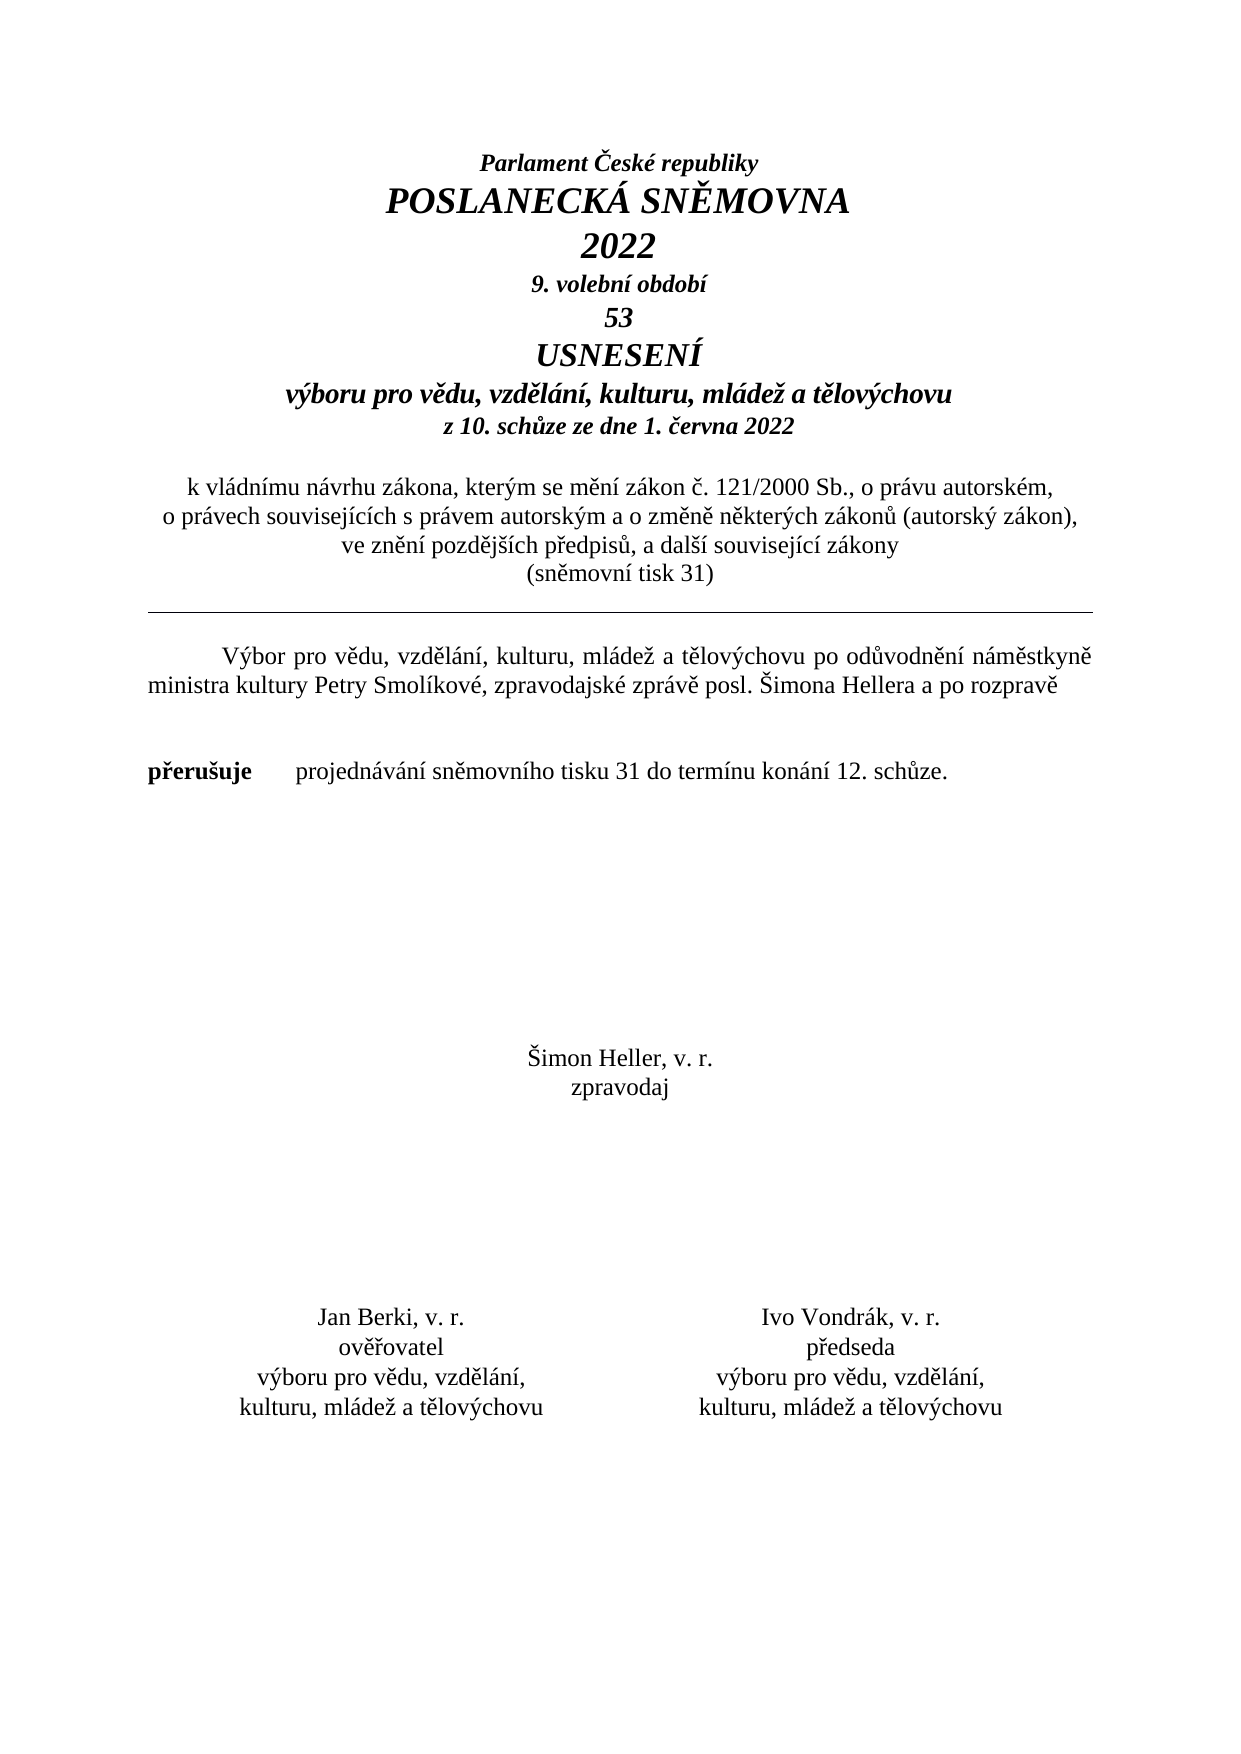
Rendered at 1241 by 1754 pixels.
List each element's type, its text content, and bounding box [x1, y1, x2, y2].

text 53 [148, 300, 1093, 333]
text Šimon Heller, v. r. [148, 1043, 1093, 1072]
text Parlament České republiky [148, 148, 1093, 176]
text z 10. schůze ze dne 1. června 2022 [148, 411, 1093, 440]
text Výbor pro vědu, vzdělání, kulturu, mládež a tělovýchovu po odůvodnění náměstkyně ministra kultury Petry Smolíkové, zpravodajské zprávě posl. Šimona Hellera a po rozpravě [148, 641, 1093, 699]
text výboru pro vědu, vzdělání, kulturu, mládež a tělovýchovu [148, 376, 1093, 409]
table_header Ivo Vondrák, v. r. předseda výboru pro vědu, vzdělání, kulturu, mládež a tělovýchovu [609, 1302, 1093, 1452]
text 9. volební období [148, 269, 1093, 298]
text přerušuje projednávání sněmovního tisku 31 do termínu konání 12. schůze. [148, 756, 1093, 785]
table_header Jan Berki, v. r. ověřovatel výboru pro vědu, vzdělání, kulturu, mládež a tělovýchovu [174, 1302, 608, 1452]
text USNESENÍ [148, 335, 1093, 373]
text k vládnímu návrhu zákona, kterým se mění zákon č. 121/2000 Sb., o právu autorském, [148, 472, 1093, 501]
text o právech souvisejících s právem autorským a o změně některých zákonů (autorský zákon), ve znění pozdějších předpisů, a další související zákony [148, 501, 1093, 558]
text 2022 [148, 224, 1093, 267]
text (sněmovní tisk 31) [148, 558, 1093, 612]
text POSLANECKÁ SNĚMOVNA [148, 178, 1093, 221]
text zpravodaj [148, 1072, 1093, 1101]
